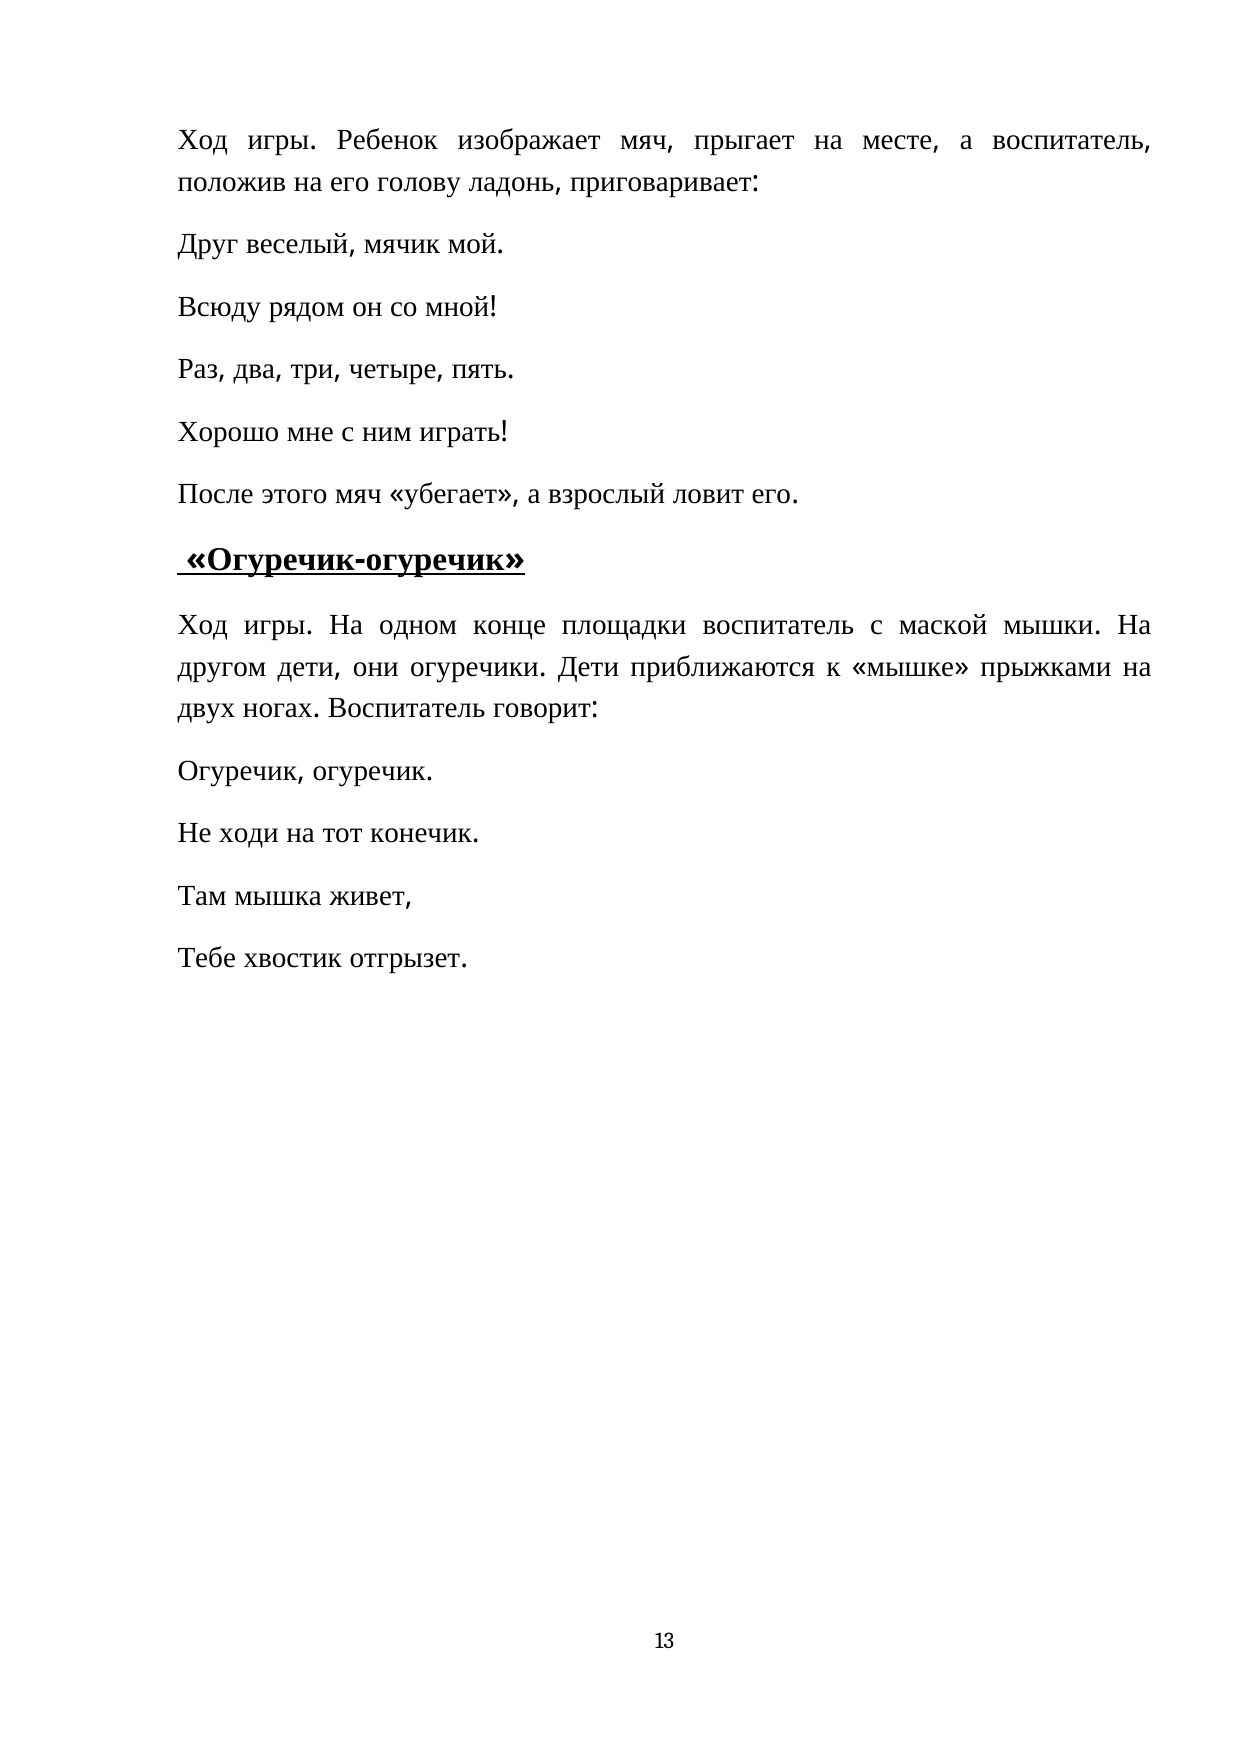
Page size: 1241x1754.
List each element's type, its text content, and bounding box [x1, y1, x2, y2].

text «Огуречик-огуречик» [177, 535, 1152, 580]
text Всюду рядом он со мной! [177, 285, 1152, 324]
text Там мышка живет, [177, 874, 1152, 914]
text Ход игры. На одном конце площадки воспитатель с маской мышки. На другом дети, они огуречики. Дети приближаются к «мышке» прыжками на двух ногах. Воспитатель говорит: [177, 603, 1152, 726]
text Ход игры. Ребенок изображает мяч, прыгает на месте, а воспитатель, положив на его голову ладонь, приговаривает: [177, 118, 1152, 199]
text Раз, два, три, четыре, пять. [177, 347, 1152, 387]
text Не ходи на тот конечик. [177, 812, 1152, 851]
text Тебе хвостик отгрызет. [177, 937, 1152, 976]
text Хорошо мне с ним играть! [177, 410, 1152, 449]
text Друг веселый, мячик мой. [177, 222, 1152, 262]
text После этого мяч «убегает», а взрослый ловит его. [177, 472, 1152, 512]
text Огуречик, огуречик. [177, 749, 1152, 789]
